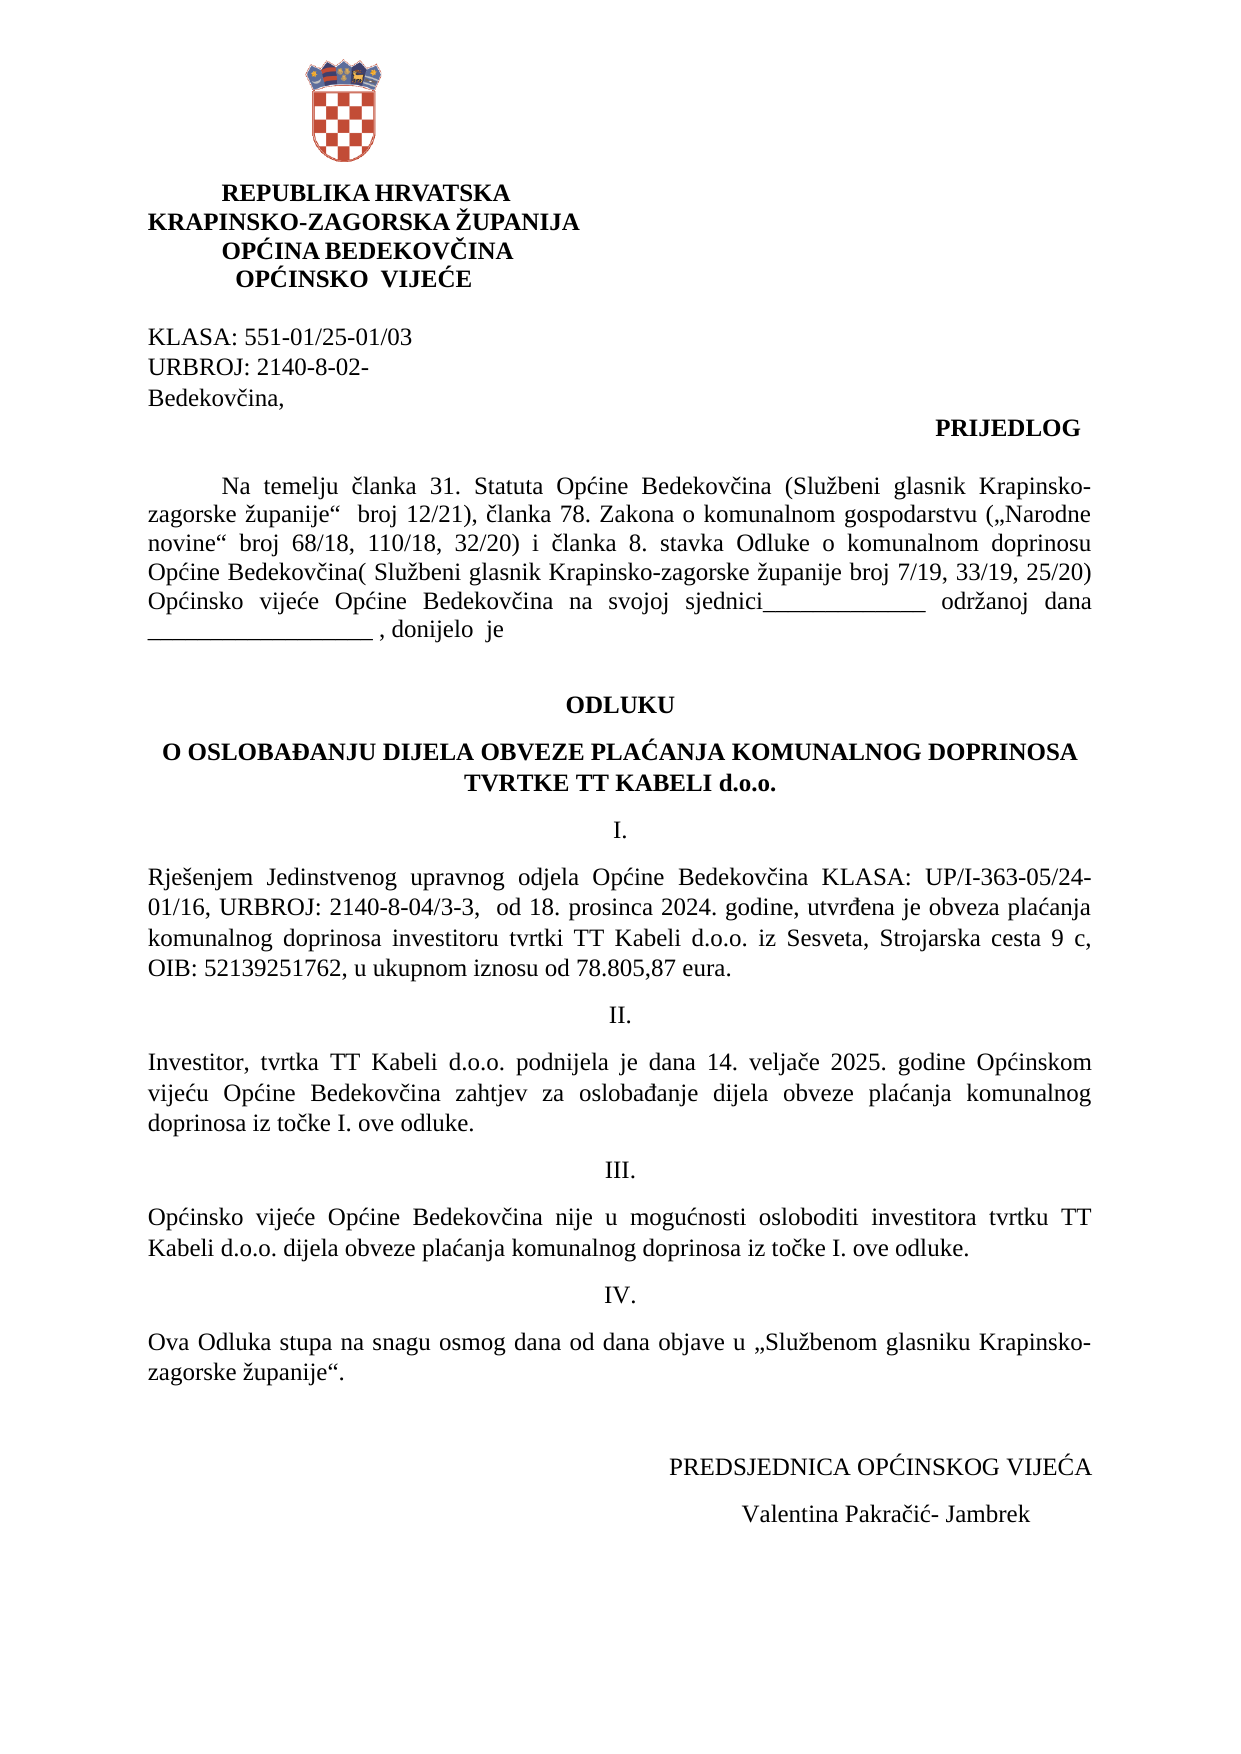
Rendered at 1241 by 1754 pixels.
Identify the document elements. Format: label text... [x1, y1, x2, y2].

text REPUBLIKA HRVATSKA [221, 59, 1092, 207]
text Ova Odluka stupa na snagu osmog dana od dana objave u „Službenom glasniku Krapinsko-zagorske županije“. [148, 1327, 1092, 1386]
picture [305, 59, 382, 162]
text Valentina Pakračić- Jambrek [223, 1499, 1092, 1527]
text PRIJEDLOG [148, 413, 1092, 442]
text KLASA: 551-01/25-01/03 [148, 322, 1092, 351]
text Na temelju članka 31. Statuta Općine Bedekovčina (Službeni glasnik Krapinsko-zagorske županije“ broj 12/21), članka 78. Zakona o komunalnom gospodarstvu („Narodne novine“ broj 68/18, 110/18, 32/20) i članka 8. stavka Odluke o komunalnom doprinosu Općine Bedekovčina( Službeni glasnik Krapinsko-zagorske županije broj 7/19, 33/19, 25/20) Općinsko vijeće Općine Bedekovčina na svojoj sjednici_____________ održanoj dana __________________ , donijelo je [148, 471, 1092, 643]
text PREDSJEDNICA OPĆINSKOG VIJEĆA [148, 1452, 1092, 1480]
text Općinsko vijeće Općine Bedekovčina nije u mogućnosti osloboditi investitora tvrtku TT Kabeli d.o.o. dijela obveze plaćanja komunalnog doprinosa iz točke I. ove odluke. [148, 1202, 1092, 1262]
text OPĆINSKO VIJEĆE [148, 264, 1092, 293]
text III. [148, 1155, 1092, 1184]
text OPĆINA BEDEKOVČINA [148, 236, 1092, 264]
text Rješenjem Jedinstvenog upravnog odjela Općine Bedekovčina KLASA: UP/I-363-05/24-01/16, URBROJ: 2140-8-04/3-3, od 18. prosinca 2024. godine, utvrđena je obveza plaćanja komunalnog doprinosa investitoru tvrtki TT Kabeli d.o.o. iz Sesveta, Strojarska cesta 9 c, OIB: 52139251762, u ukupnom iznosu od 78.805,87 eura. [148, 862, 1092, 982]
text Bedekovčina, [148, 383, 1092, 412]
text O OSLOBAĐANJU DIJELA OBVEZE PLAĆANJA KOMUNALNOG DOPRINOSA TVRTKE TT KABELI d.o.o. [148, 737, 1092, 797]
text I. [148, 815, 1092, 844]
text Investitor, tvrtka TT Kabeli d.o.o. podnijela je dana 14. veljače 2025. godine Općinskom vijeću Općine Bedekovčina zahtjev za oslobađanje dijela obveze plaćanja komunalnog doprinosa iz točke I. ove odluke. [148, 1047, 1092, 1137]
text IV. [148, 1280, 1092, 1309]
text KRAPINSKO-ZAGORSKA ŽUPANIJA [148, 207, 1092, 236]
text II. [148, 1000, 1092, 1029]
text URBROJ: 2140-8-02- [148, 352, 1092, 381]
text ODLUKU [148, 690, 1092, 719]
